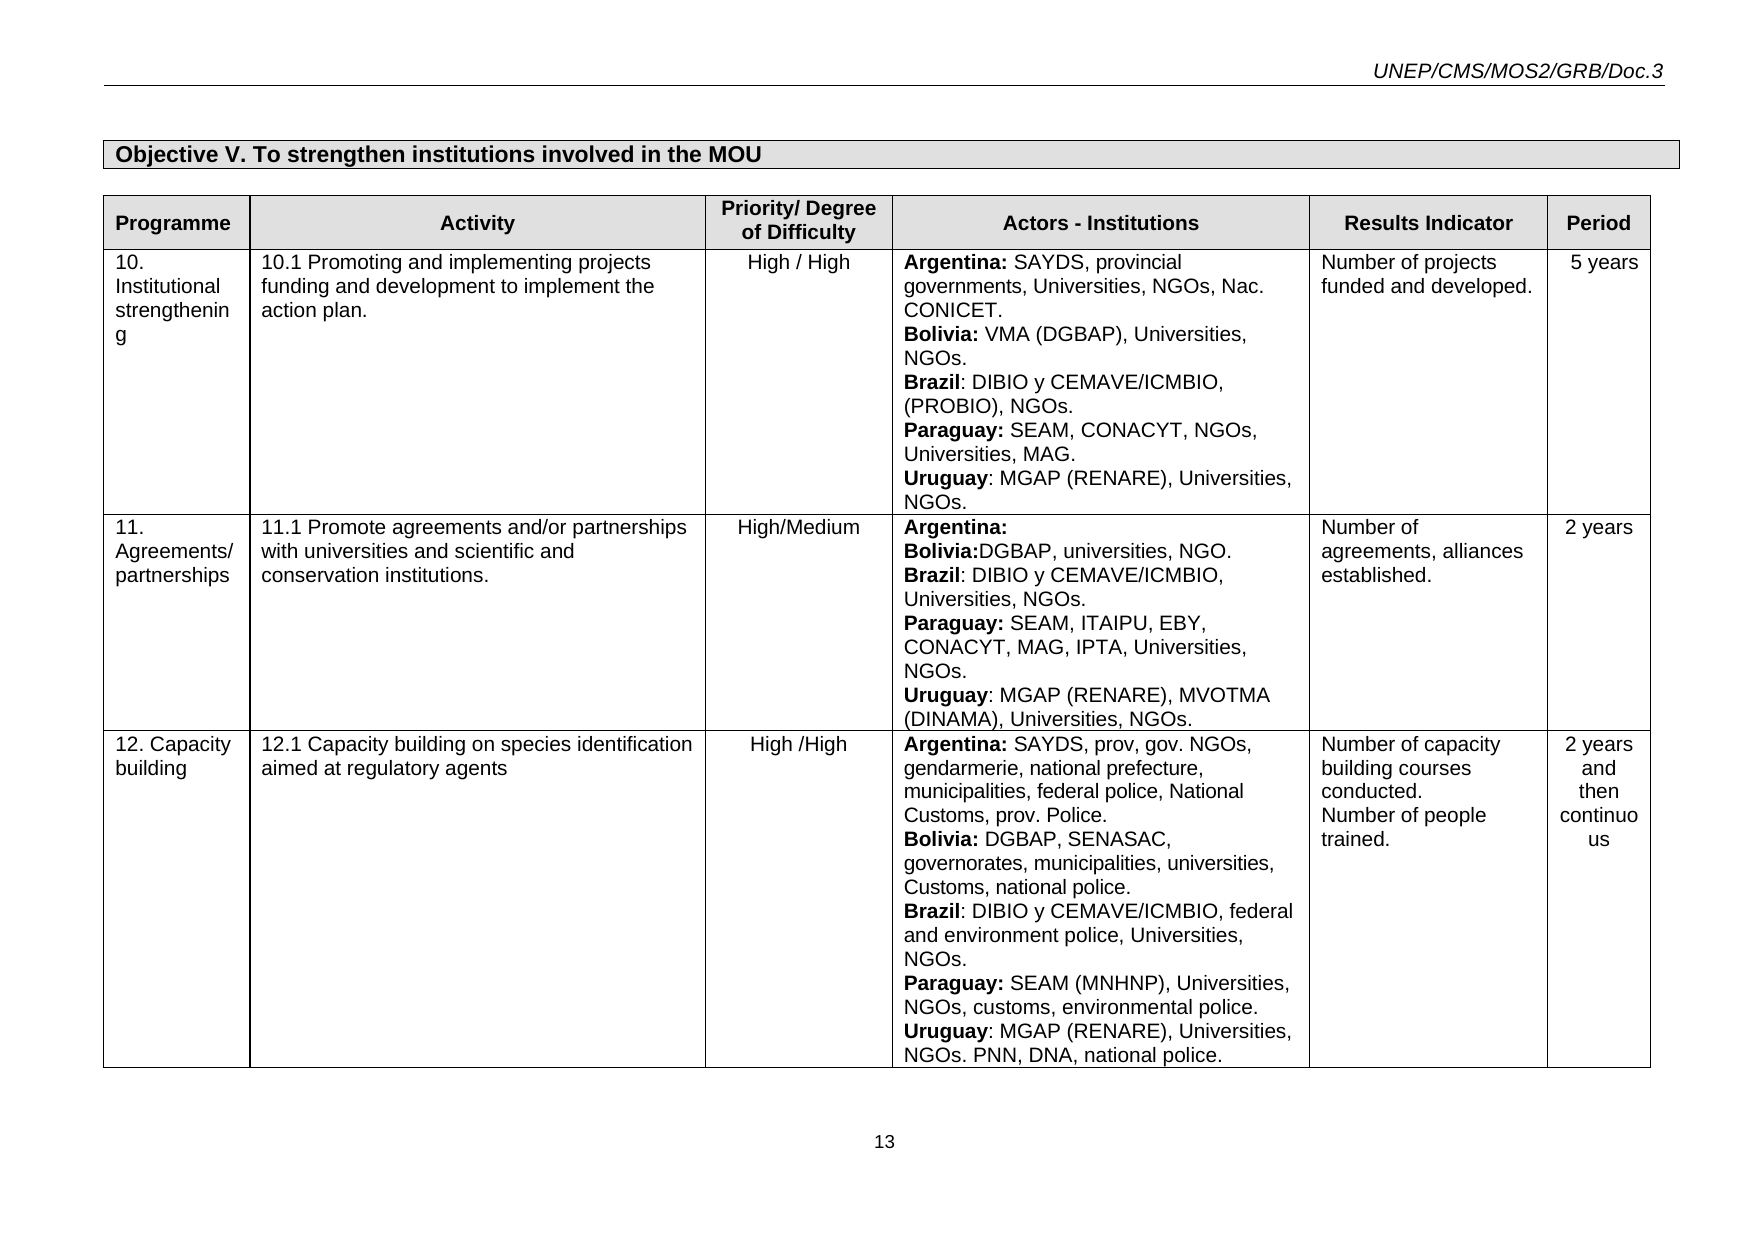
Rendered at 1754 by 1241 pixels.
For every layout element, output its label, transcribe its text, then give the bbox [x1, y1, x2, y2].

table_cell Number of projects funded and developed. [1310, 250, 1547, 514]
table_header Period [1548, 196, 1650, 249]
table_cell 2 years and then continuous [1548, 731, 1650, 1067]
table_cell 5 years [1548, 250, 1650, 514]
table_cell 11. Agreements/ partnerships [104, 515, 249, 730]
table_cell High/Medium [706, 515, 892, 730]
table_cell Argentina: SAYDS, prov, gov. NGOs, gendarmerie, national prefecture, municipalities, federal police, National Customs, prov. Police. Bolivia: DGBAP, SENASAC, governorates, municipalities, universities, Customs, national police. Brazil: DIBIO y CEMAVE/ICMBIO, federal and environment police, Universities, NGOs. Paraguay: SEAM (MNHNP), Universities, NGOs, customs, environmental police. Uruguay: MGAP (RENARE), Universities, NGOs. PNN, DNA, national police. [893, 731, 1309, 1067]
table_cell High / High [706, 250, 892, 514]
table_cell 2 years [1548, 515, 1650, 730]
table_header Actors - Institutions [893, 196, 1309, 249]
table_cell Argentina: SAYDS, provincial governments, Universities, NGOs, Nac. CONICET. Bolivia: VMA (DGBAP), Universities, NGOs. Brazil: DIBIO y CEMAVE/ICMBIO, (PROBIO), NGOs. Paraguay: SEAM, CONACYT, NGOs, Universities, MAG. Uruguay: MGAP (RENARE), Universities, NGOs. [893, 250, 1309, 514]
table_cell Argentina: Bolivia:DGBAP, universities, NGO. Brazil: DIBIO y CEMAVE/ICMBIO, Universities, NGOs. Paraguay: SEAM, ITAIPU, EBY, CONACYT, MAG, IPTA, Universities, NGOs. Uruguay: MGAP (RENARE), MVOTMA (DINAMA), Universities, NGOs. [893, 515, 1309, 730]
table_cell 10.1 Promoting and implementing projects funding and development to implement the action plan. [251, 250, 705, 514]
table_header Programme [104, 196, 249, 249]
table_cell 12. Capacity building [104, 731, 249, 1067]
table_cell High /High [706, 731, 892, 1067]
table_cell Number of agreements, alliances established. [1310, 515, 1547, 730]
table_header Results Indicator [1310, 196, 1547, 249]
table_cell 10. Institutional strengthening [104, 250, 249, 514]
table_cell Number of capacity building courses conducted. Number of people trained. [1310, 731, 1547, 1067]
table_header Priority/ Degree of Difficulty [706, 196, 892, 249]
table_header Objective V. To strengthen institutions involved in the MOU [104, 141, 1679, 168]
table_cell 12.1 Capacity building on species identification aimed at regulatory agents [251, 731, 705, 1067]
table_cell 11.1 Promote agreements and/or partnerships with universities and scientific and conservation institutions. [251, 515, 705, 730]
table_header Activity [251, 196, 705, 249]
